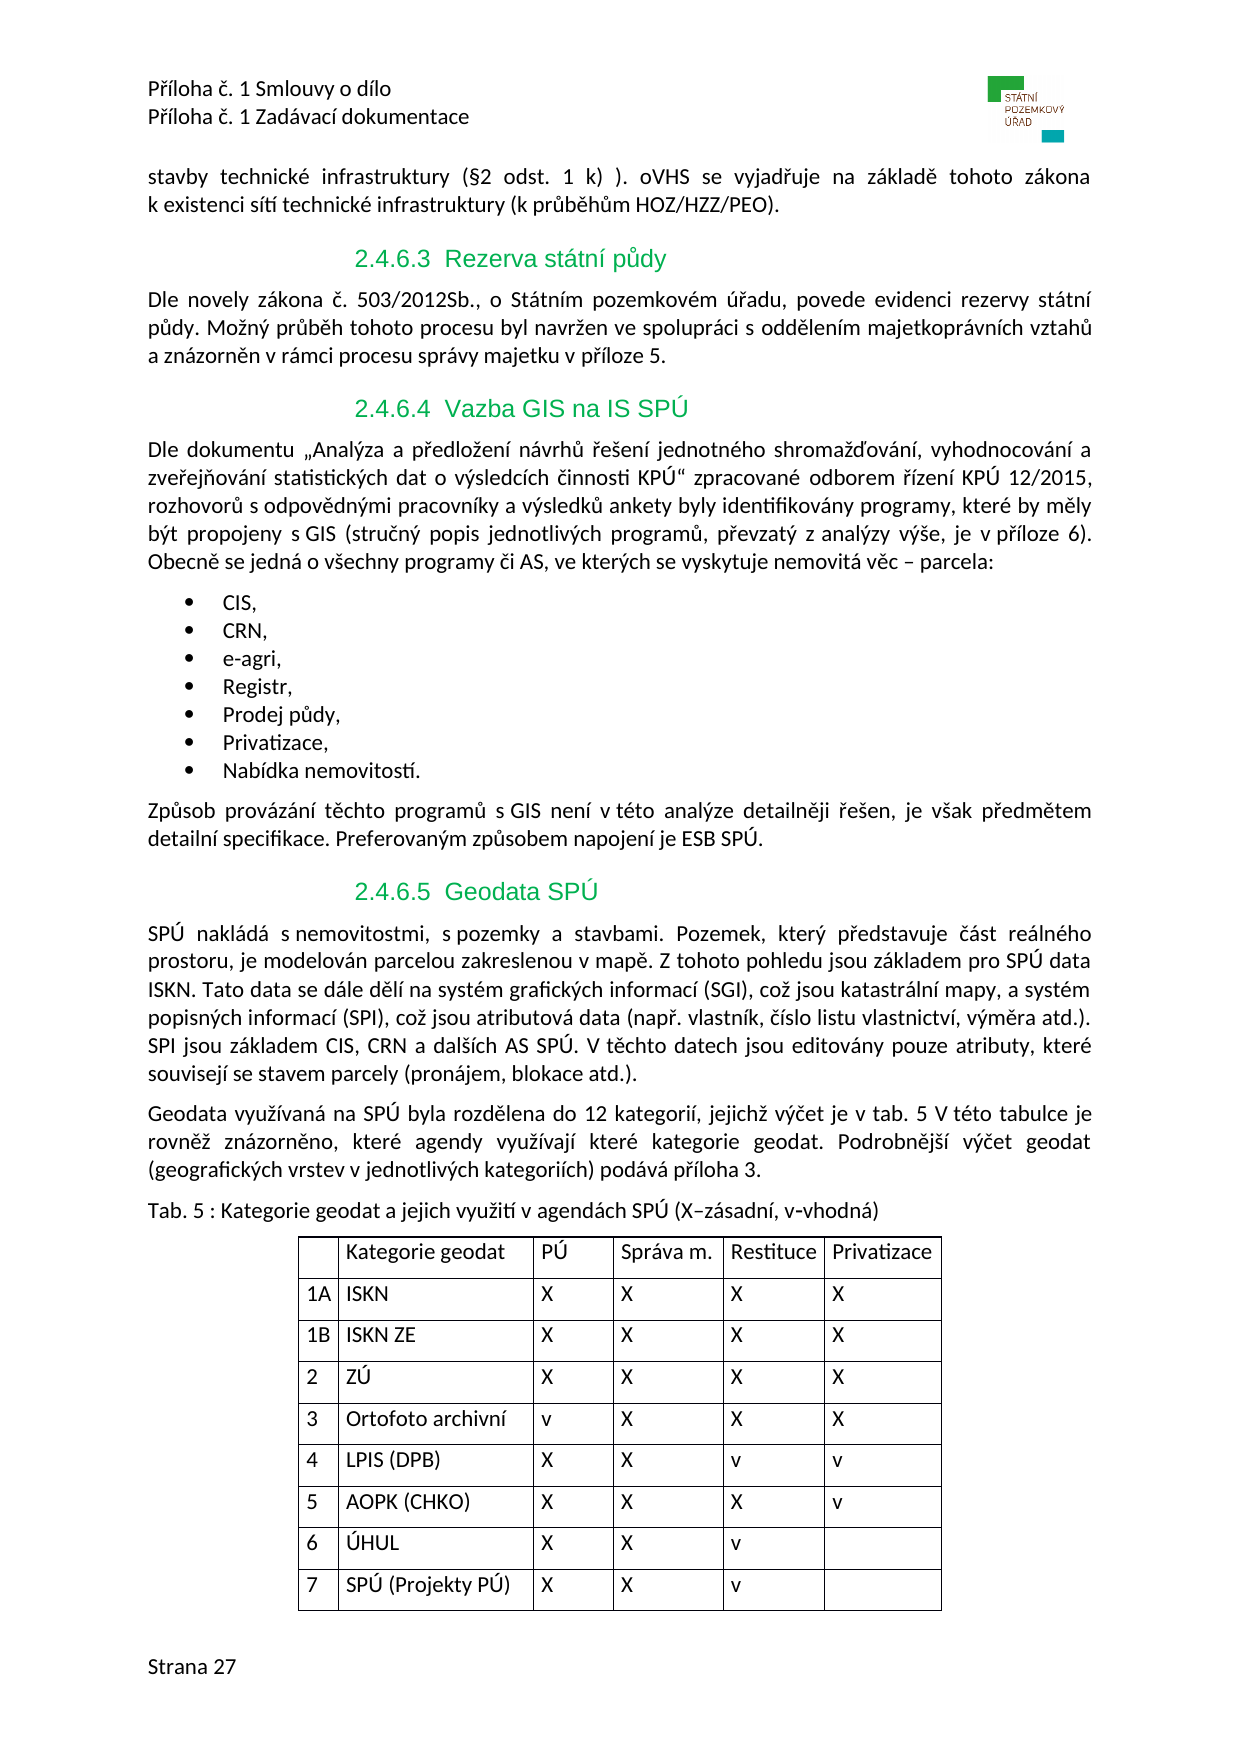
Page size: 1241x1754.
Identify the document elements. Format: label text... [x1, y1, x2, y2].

table_cell X [724, 1321, 824, 1361]
text Tab. 5 : Kategorie geodat a jejich využití v agendách SPÚ (X–zásadní, vvhodná) [148, 1196, 1093, 1224]
table_cell LPIS (DPB) [339, 1445, 533, 1486]
table_cell X [614, 1528, 723, 1569]
list CIS, [185, 588, 1093, 616]
list e-agri, [185, 644, 1093, 672]
table_cell X [534, 1321, 613, 1361]
table_cell X [825, 1362, 941, 1403]
subtitle Vazba GIS na IS SPÚ [354, 394, 1093, 423]
picture [987, 75, 1065, 143]
table_cell v [724, 1528, 824, 1569]
table_cell X [534, 1528, 613, 1569]
table_cell X [614, 1404, 723, 1444]
list Nabídka nemovitostí. [185, 756, 1093, 784]
table_cell X [825, 1321, 941, 1361]
table_cell 1A [299, 1279, 338, 1319]
table_cell X [825, 1279, 941, 1319]
table_cell [825, 1570, 941, 1610]
table_cell ZÚ [339, 1362, 533, 1403]
table_header Privatizace [825, 1238, 941, 1278]
subtitle Rezerva státní půdy [354, 243, 1093, 272]
table_cell 5 [299, 1487, 338, 1527]
table_header Kategorie geodat [339, 1238, 533, 1278]
table_cell X [614, 1279, 723, 1319]
table_cell X [614, 1362, 723, 1403]
table_header Restituce [724, 1238, 824, 1278]
table_cell v [825, 1445, 941, 1486]
table_cell X [614, 1321, 723, 1361]
table_cell X [534, 1445, 613, 1486]
table_cell Ortofoto archivní [339, 1404, 533, 1444]
table_cell 6 [299, 1528, 338, 1569]
table_cell X [614, 1570, 723, 1610]
table_cell X [534, 1362, 613, 1403]
table_cell X [724, 1487, 824, 1527]
table_cell X [614, 1445, 723, 1486]
table_cell v [534, 1404, 613, 1444]
table_cell X [724, 1404, 824, 1444]
text Způsob provázání těchto programů s GIS není v této analýze detailněji řešen, je však předmětem detailní specifikace. Preferovaným způsobem napojení je ESB SPÚ. [148, 796, 1093, 852]
text SPÚ nakládá s nemovitostmi, s pozemky a stavbami. Pozemek, který představuje část reálného prostoru, je modelován parcelou zakreslenou v mapě. Z tohoto pohledu jsou základem pro SPÚ data ISKN. Tato data se dále dělí na systém grafických informací (SGI), což jsou katastrální mapy, a systém popisných informací (SPI), což jsou atributová data (např. vlastník, číslo listu vlastnictví, výměra atd.). SPI jsou základem CIS, CRN a dalších AS SPÚ. V těchto datech jsou editovány pouze atributy, které souvisejí se stavem parcely (pronájem, blokace atd.). [148, 919, 1093, 1087]
table_cell [825, 1528, 941, 1569]
table_header PÚ [534, 1238, 613, 1278]
table_cell X [534, 1487, 613, 1527]
list CRN, [185, 616, 1093, 644]
table_cell ISKN ZE [339, 1321, 533, 1361]
table_header Správa m. [614, 1238, 723, 1278]
table_cell 3 [299, 1404, 338, 1444]
text Dle novely zákona č. 503/2012Sb., o Státním pozemkovém úřadu, povede evidenci rezervy státní půdy. Možný průběh tohoto procesu byl navržen ve spolupráci s oddělením majetkoprávních vztahů a znázorněn v rámci procesu správy majetku v příloze 5. [148, 285, 1093, 369]
table_header [299, 1238, 338, 1278]
table_cell X [825, 1404, 941, 1444]
table_cell AOPK (CHKO) [339, 1487, 533, 1527]
list Registr, [185, 672, 1093, 700]
text Dle dokumentu „Analýza a předložení návrhů řešení jednotného shromažďování, vyhodnocování a zveřejňování statistických dat o výsledcích činnosti KPÚ“ zpracované odborem řízení KPÚ 12/2015, rozhovorů s odpovědnými pracovníky a výsledků ankety byly identifikovány programy, které by měly být propojeny s GIS (stručný popis jednotlivých programů, převzatý z analýzy výše, je v příloze 6). Obecně se jedná o všechny programy či AS, ve kterých se vyskytuje nemovitá věc – parcela: [148, 435, 1093, 575]
list Prodej půdy, [185, 700, 1093, 728]
table_cell X [534, 1279, 613, 1319]
table_cell 4 [299, 1445, 338, 1486]
table_cell X [534, 1570, 613, 1610]
table_cell ISKN [339, 1279, 533, 1319]
table_cell X [724, 1362, 824, 1403]
subtitle Geodata SPÚ [354, 877, 1093, 906]
table_cell X [614, 1487, 723, 1527]
table_cell v [724, 1570, 824, 1610]
table_cell 7 [299, 1570, 338, 1610]
table_cell v [825, 1487, 941, 1527]
table_cell ÚHUL [339, 1528, 533, 1569]
table_cell v [724, 1445, 824, 1486]
list Privatizace, [185, 728, 1093, 756]
table_cell 2 [299, 1362, 338, 1403]
table_cell X [724, 1279, 824, 1319]
table_cell 1B [299, 1321, 338, 1361]
text Geodata využívaná na SPÚ byla rozdělena do 12 kategorií, jejichž výčet je v tab. 5 V této tabulce je rovněž znázorněno, které agendy využívají které kategorie geodat. Podrobnější výčet geodat (geografických vrstev v jednotlivých kategoriích) podává příloha 3. [148, 1099, 1093, 1183]
table_cell SPÚ (Projekty PÚ) [339, 1570, 533, 1610]
